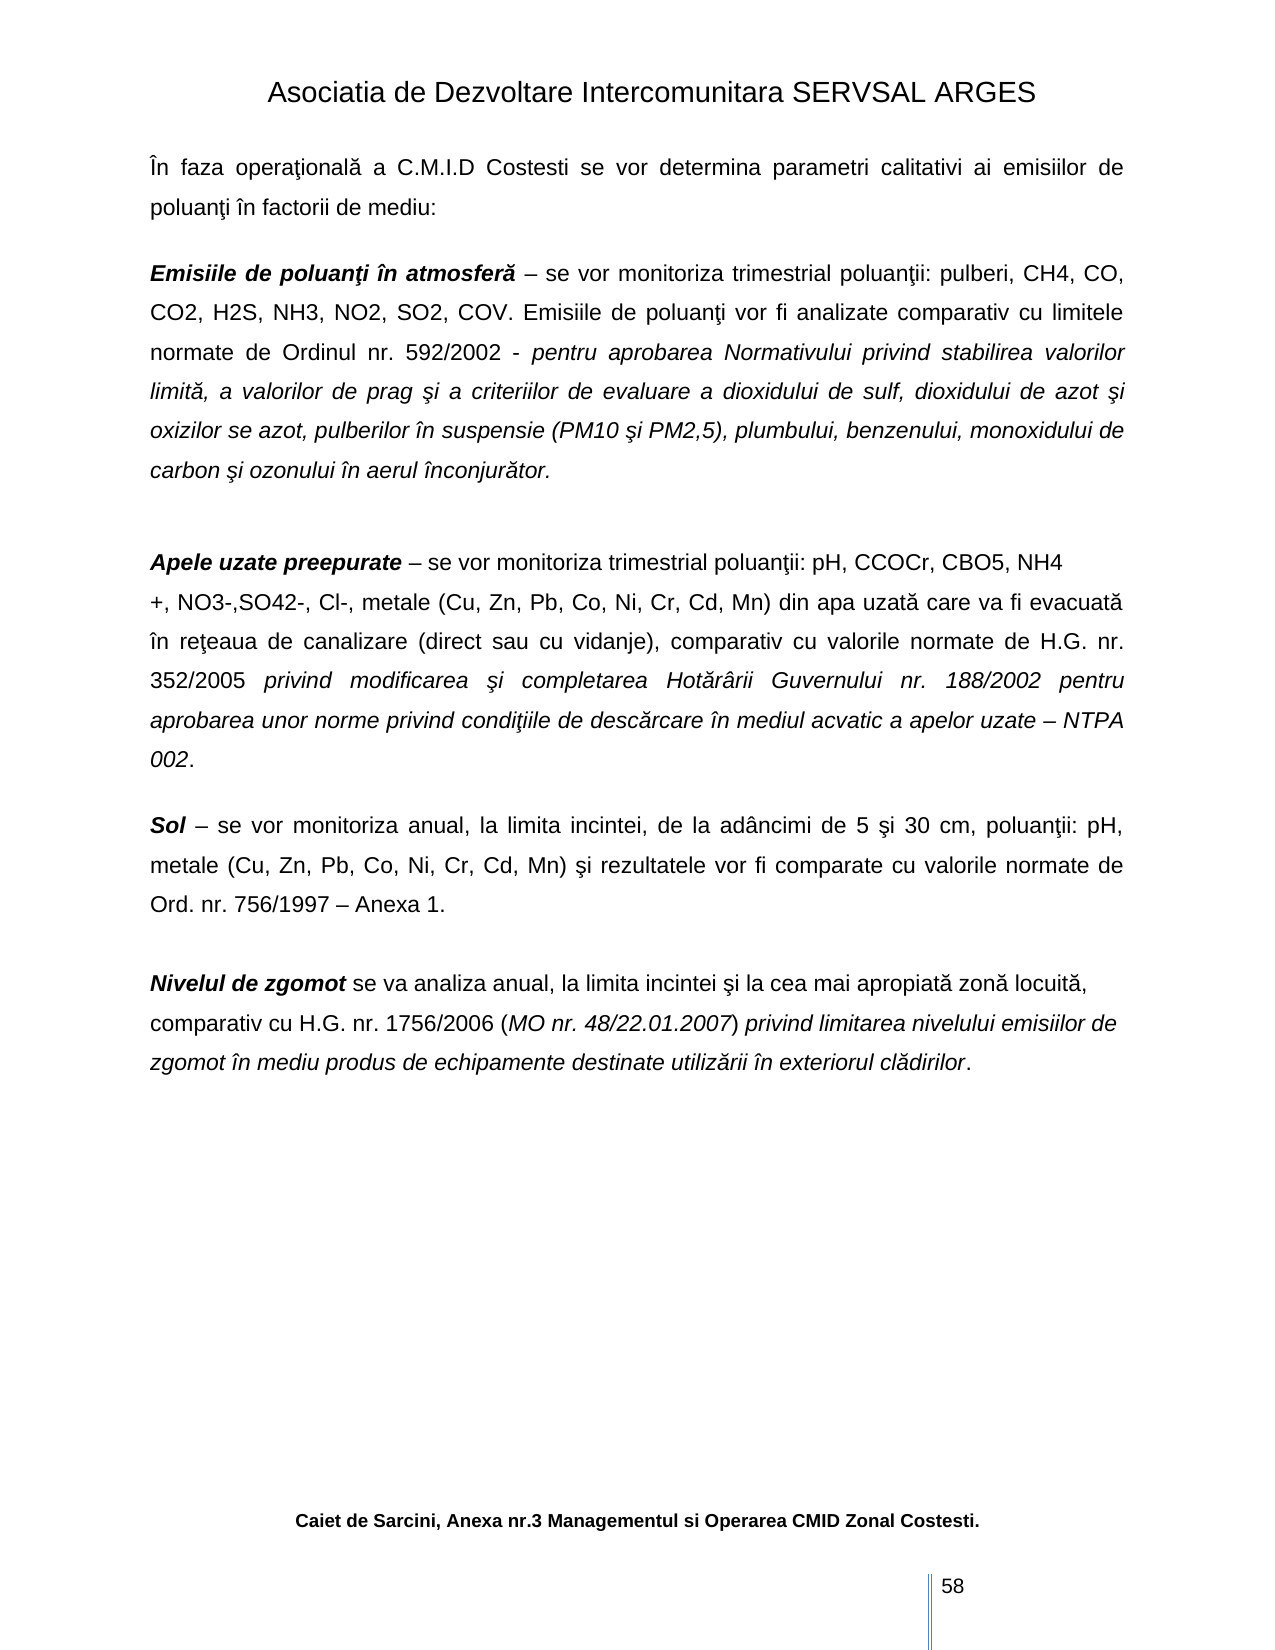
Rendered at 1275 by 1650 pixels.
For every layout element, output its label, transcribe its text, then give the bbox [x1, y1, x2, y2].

text comparativ cu H.G. nr. 1756/2006 (MO nr. 48/22.01.2007) privind limitarea nivelului emisiilor de [150, 1010, 1125, 1036]
text Emisiile de poluanţi în atmosferă – se vor monitoriza trimestrial poluanţii: pulberi, CH4, CO, CO2, H2S, NH3, NO2, SO2, COV. Emisiile de poluanţi vor fi analizate comparativ cu limitele normate de Ordinul nr. 592/2002 - pentru aprobarea Normativului privind stabilirea valorilor limită, a valorilor de prag şi a criteriilor de evaluare a dioxidului de sulf, dioxidului de azot şi oxizilor se azot, pulberilor în suspensie (PM10 şi PM2,5), plumbului, benzenului, monoxidului de carbon şi ozonului în aerul înconjurător. [150, 259, 1125, 483]
text Sol – se vor monitoriza anual, la limita incintei, de la adâncimi de 5 şi 30 cm, poluanţii: pH, metale (Cu, Zn, Pb, Co, Ni, Cr, Cd, Mn) şi rezultatele vor fi comparate cu valorile normate de Ord. nr. 756/1997 – Anexa 1. [150, 812, 1125, 918]
text În faza operaţională a C.M.I.D Costesti se vor determina parametri calitativi ai emisiilor de poluanţi în factorii de mediu: [150, 154, 1125, 220]
text +, NO3-,SO42-, Cl-, metale (Cu, Zn, Pb, Co, Ni, Cr, Cd, Mn) din apa uzată care va fi evacuată în reţeaua de canalizare (direct sau cu vidanje), comparativ cu valorile normate de H.G. nr. 352/2005 privind modificarea şi completarea Hotărârii Guvernului nr. 188/2002 pentru aprobarea unor norme privind condiţiile de descărcare în mediul acvatic a apelor uzate – NTPA 002. [150, 588, 1125, 773]
text Nivelul de zgomot se va analiza anual, la limita incintei şi la cea mai apropiată zonă locuită, [150, 970, 1125, 997]
text Apele uzate preepurate – se vor monitoriza trimestrial poluanţii: pH, CCOCr, CBO5, NH4 [150, 549, 1125, 575]
text zgomot în mediu produs de echipamente destinate utilizării în exteriorul clădirilor. [150, 1049, 1125, 1076]
